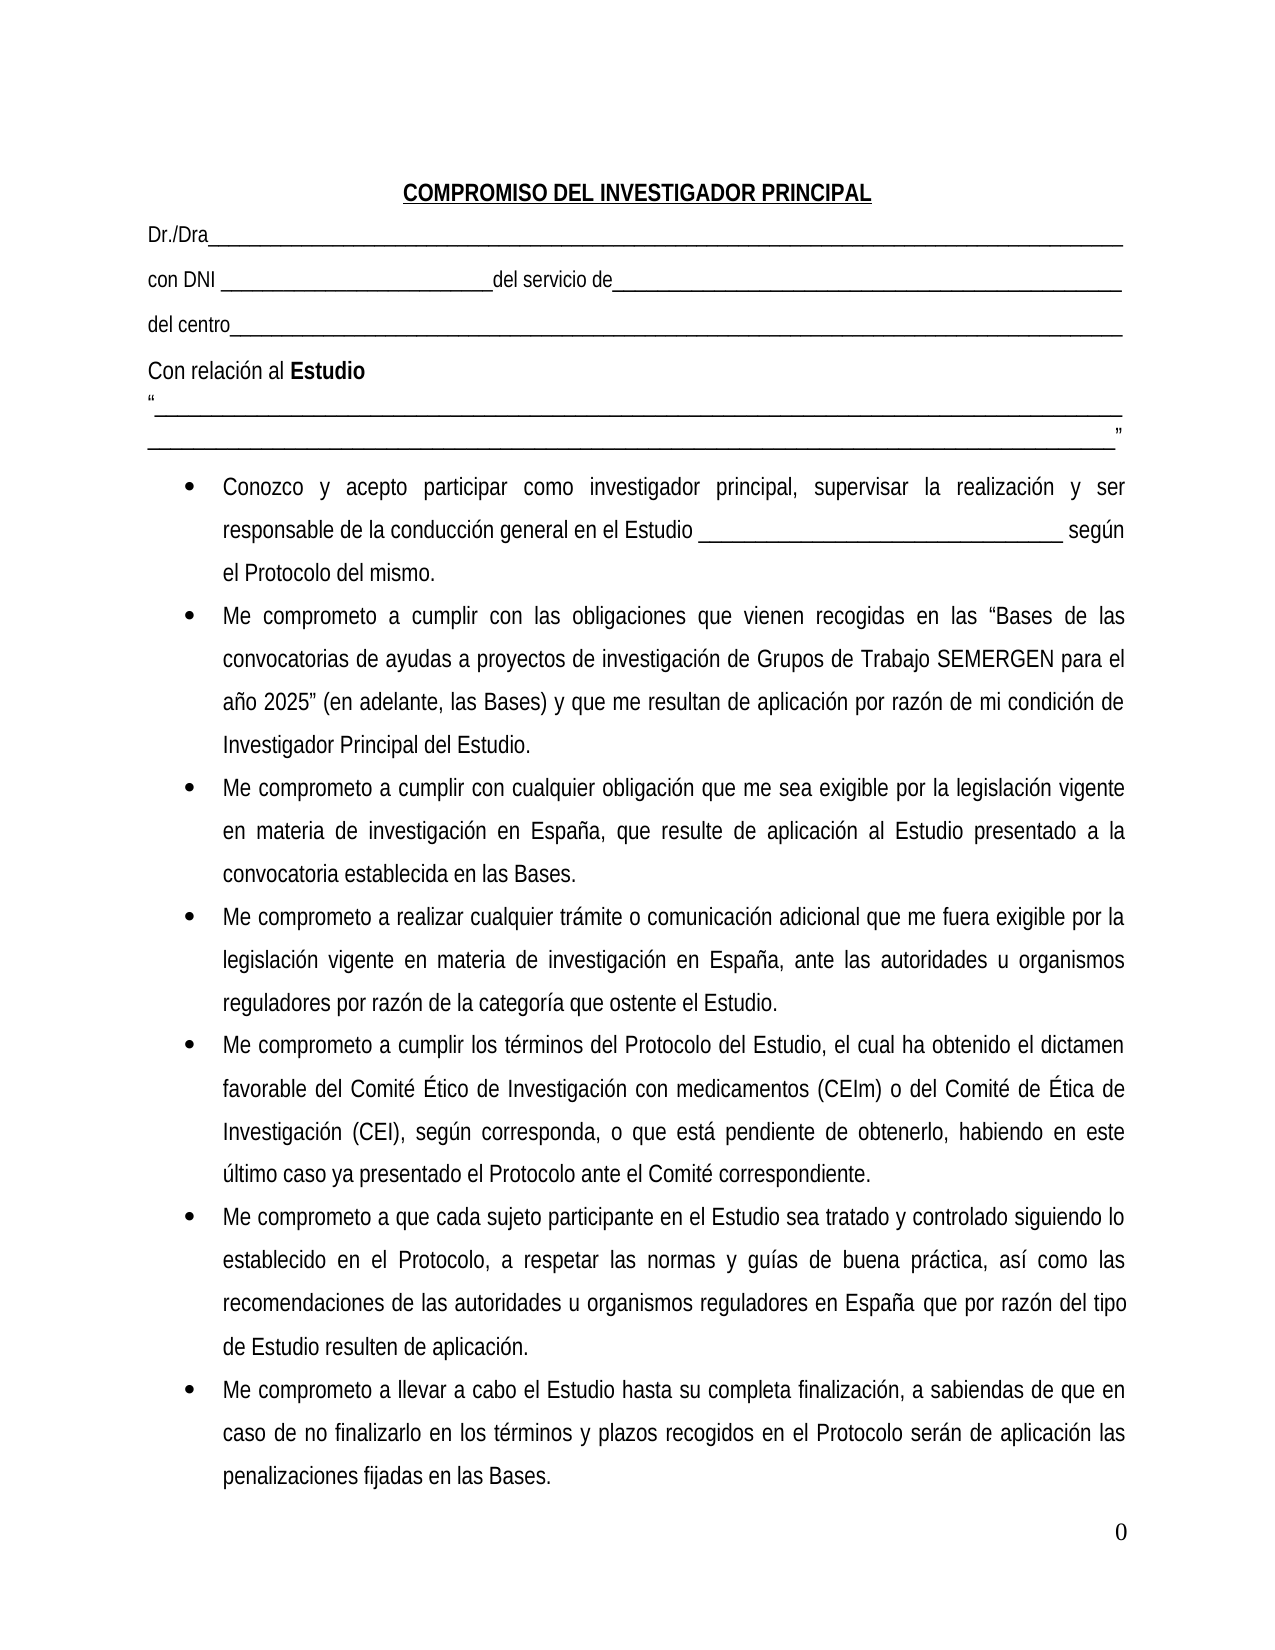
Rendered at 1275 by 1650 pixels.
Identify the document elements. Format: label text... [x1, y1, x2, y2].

list Me comprometo a llevar a cabo el Estudio hasta su completa finalización, a sabiendas de que en caso de no finalizarlo en los términos y plazos recogidos en el Protocolo serán de aplicación las penalizaciones fijadas en las Bases. [185, 1375, 1127, 1489]
list Me comprometo a cumplir los términos del Protocolo del Estudio, el cual ha obtenido el dictamen favorable del Comité Ético de Investigación con medicamentos (CEIm) o del Comité de Ética de Investigación (CEI), según corresponda, o que está pendiente de obtenerlo, habiendo en este último caso ya presentado el Protocolo ante el Comité correspondiente. [185, 1031, 1127, 1188]
list Me comprometo a realizar cualquier trámite o comunicación adicional que me fuera exigible por la legislación vigente en materia de investigación en España, ante las autoridades u organismos reguladores por razón de la categoría que ostente el Estudio. [185, 902, 1127, 1016]
text Con relación al Estudio “__________________________________________________________________________________________________________________________________________________________________________” [148, 356, 1127, 451]
list Me comprometo a cumplir con cualquier obligación que me sea exigible por la legislación vigente en materia de investigación en España, que resulte de aplicación al Estudio presentado a la convocatoria establecida en las Bases. [185, 773, 1127, 887]
list Conozco y acepto participar como investigador principal, supervisar la realización y ser responsable de la conducción general en el Estudio ________________________________ según el Protocolo del mismo. [185, 472, 1127, 586]
text del centro [148, 311, 1127, 338]
text Dr./Dra [148, 221, 1127, 247]
list Me comprometo a que cada sujeto participante en el Estudio sea tratado y controlado siguiendo lo establecido en el Protocolo, a respetar las normas y guías de buena práctica, así como las recomendaciones de las autoridades u organismos reguladores en España que por razón del tipo de Estudio resulten de aplicación. [185, 1202, 1127, 1361]
text con DNI __________________________del servicio de [148, 266, 1127, 292]
list Me comprometo a cumplir con las obligaciones que vienen recogidas en las “Bases de las convocatorias de ayudas a proyectos de investigación de Grupos de Trabajo SEMERGEN para el año 2025” (en adelante, las Bases) y que me resultan de aplicación por razón de mi condición de Investigador Principal del Estudio. [185, 601, 1127, 758]
text COMPROMISO DEL INVESTIGADOR PRINCIPAL [148, 178, 1127, 207]
